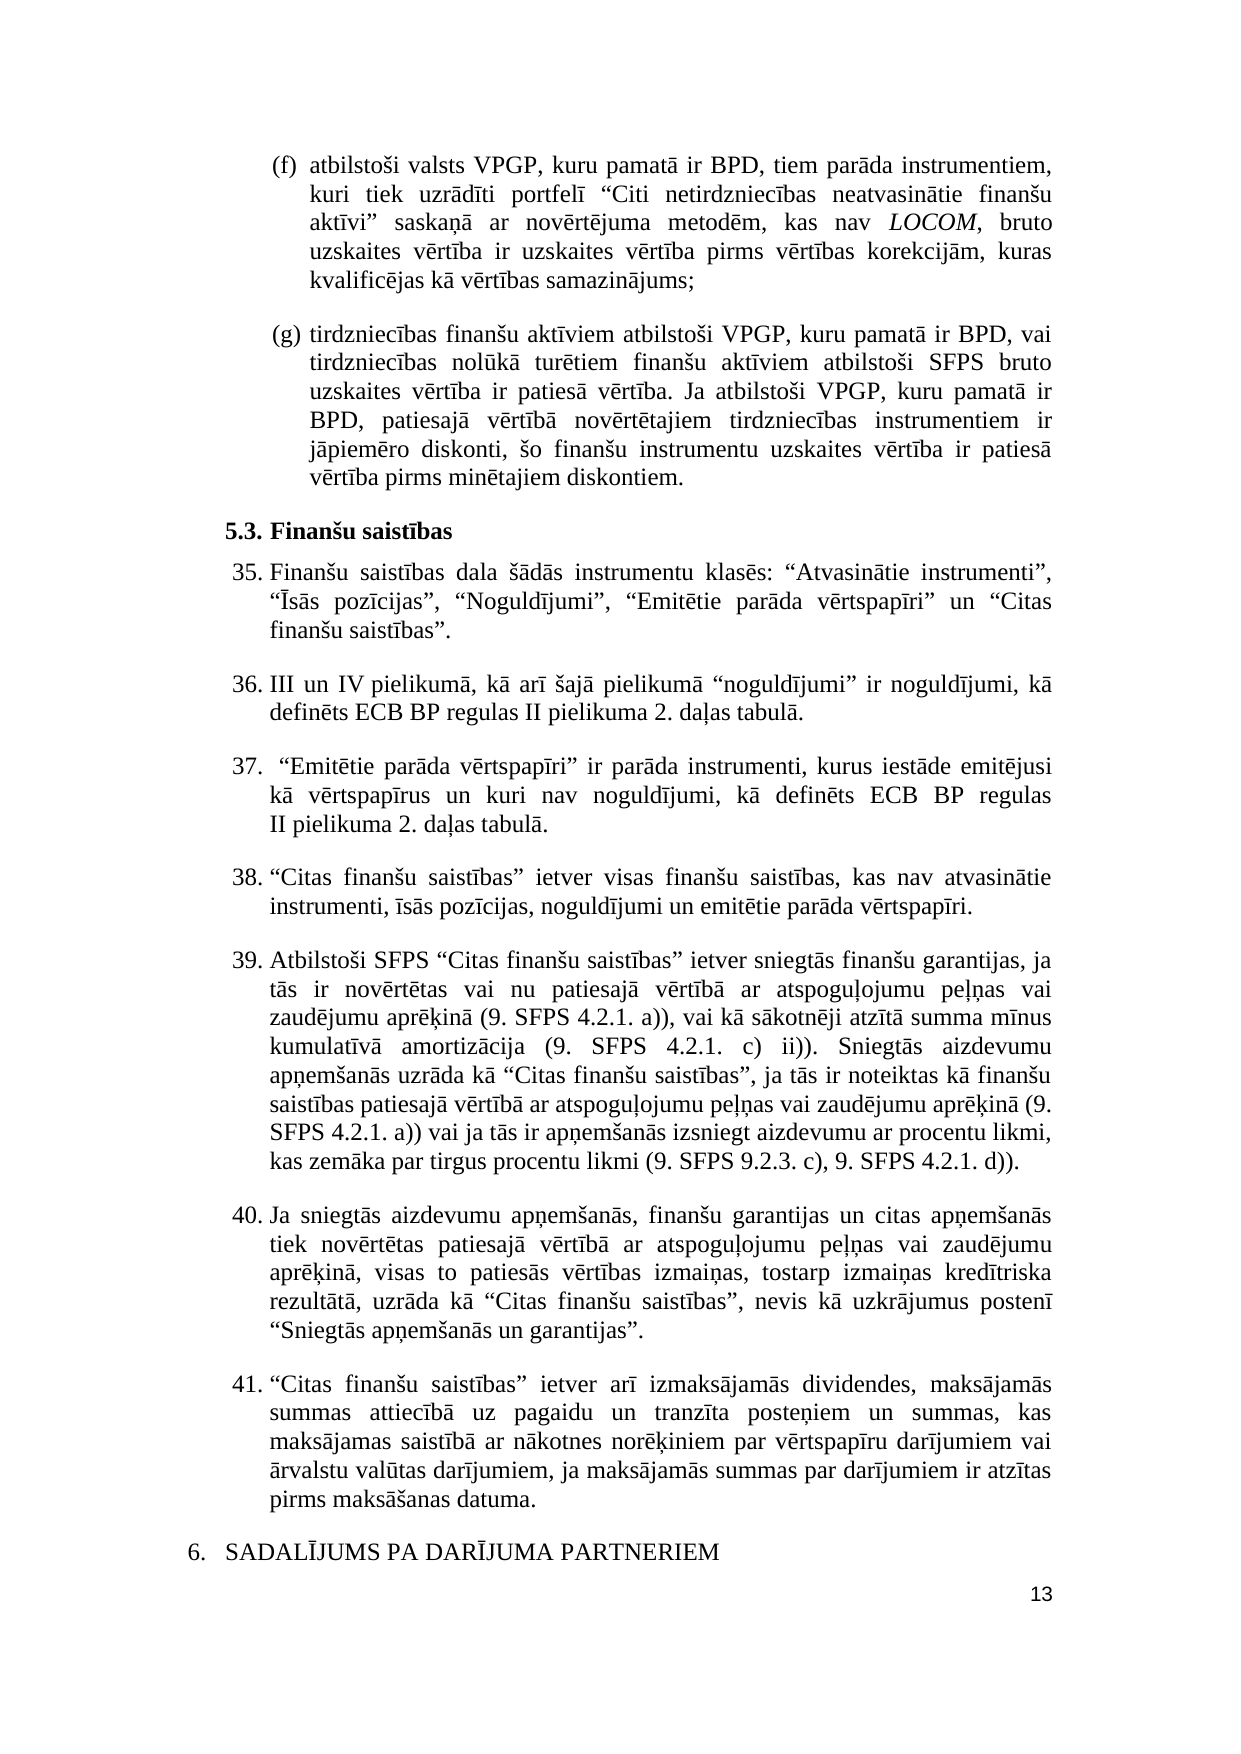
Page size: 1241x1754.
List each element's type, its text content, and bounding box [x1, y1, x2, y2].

text Ja sniegtās aizdevumu apņemšanās, finanšu garantijas un citas apņemšanās tiek novērtētas patiesajā vērtībā ar atspoguļojumu peļņas vai zaudējumu aprēķinā, visas to patiesās vērtības izmaiņas, tostarp izmaiņas kredītriska rezultātā, uzrāda kā “Citas finanšu saistības”, nevis kā uzkrājumus postenī “Sniegtās apņemšanās un garantijas”. [232, 1200, 1053, 1344]
text Atbilstoši SFPS “Citas finanšu saistības” ietver sniegtās finanšu garantijas, ja tās ir novērtētas vai nu patiesajā vērtībā ar atspoguļojumu peļņas vai zaudējumu aprēķinā (9. SFPS 4.2.1. a)), vai kā sākotnēji atzītā summa mīnus kumulatīvā amortizācija (9. SFPS 4.2.1. c) ii)). Sniegtās aizdevumu apņemšanās uzrāda kā “Citas finanšu saistības”, ja tās ir noteiktas kā finanšu saistības patiesajā vērtībā ar atspoguļojumu peļņas vai zaudējumu aprēķinā (9. SFPS 4.2.1. a)) vai ja tās ir apņemšanās izsniegt aizdevumu ar procentu likmi, kas zemāka par tirgus procentu likmi (9. SFPS 9.2.3. c), 9. SFPS 4.2.1. d)). [232, 945, 1053, 1175]
subtitle Sadalījums pa darījuma partneriem [187, 1537, 1053, 1566]
list atbilstoši valsts VPGP, kuru pamatā ir BPD, tiem parāda instrumentiem, kuri tiek uzrādīti portfelī “Citi netirdzniecības neatvasinātie finanšu aktīvi” saskaņā ar novērtējuma metodēm, kas nav LOCOM, bruto uzskaites vērtība ir uzskaites vērtība pirms vērtības korekcijām, kuras kvalificējas kā vērtības samazinājums; [272, 150, 1053, 294]
text Finanšu saistības dala šādās instrumentu klasēs: “Atvasinātie instrumenti”, “Īsās pozīcijas”, “Noguldījumi”, “Emitētie parāda vērtspapīri” un “Citas finanšu saistības”. [232, 557, 1053, 644]
text “Citas finanšu saistības” ietver arī izmaksājamās dividendes, maksājamās summas attiecībā uz pagaidu un tranzīta posteņiem un summas, kas maksājamas saistībā ar nākotnes norēķiniem par vērtspapīru darījumiem vai ārvalstu valūtas darījumiem, ja maksājamās summas par darījumiem ir atzītas pirms maksāšanas datuma. [232, 1369, 1053, 1512]
text “Emitētie parāda vērtspapīri” ir parāda instrumenti, kurus iestāde emitējusi kā vērtspapīrus un kuri nav noguldījumi, kā definēts ECB BP regulas II pielikuma 2. daļas tabulā. [232, 751, 1053, 837]
subtitle Finanšu saistības [225, 516, 1053, 545]
text III un IV pielikumā, kā arī šajā pielikumā “noguldījumi” ir noguldījumi, kā definēts ECB BP regulas II pielikuma 2. daļas tabulā. [232, 669, 1053, 726]
list tirdzniecības finanšu aktīviem atbilstoši VPGP, kuru pamatā ir BPD, vai tirdzniecības nolūkā turētiem finanšu aktīviem atbilstoši SFPS bruto uzskaites vērtība ir patiesā vērtība. Ja atbilstoši VPGP, kuru pamatā ir BPD, patiesajā vērtībā novērtētajiem tirdzniecības instrumentiem ir jāpiemēro diskonti, šo finanšu instrumentu uzskaites vērtība ir patiesā vērtība pirms minētajiem diskontiem. [272, 319, 1053, 491]
text “Citas finanšu saistības” ietver visas finanšu saistības, kas nav atvasinātie instrumenti, īsās pozīcijas, noguldījumi un emitētie parāda vērtspapīri. [232, 862, 1053, 920]
